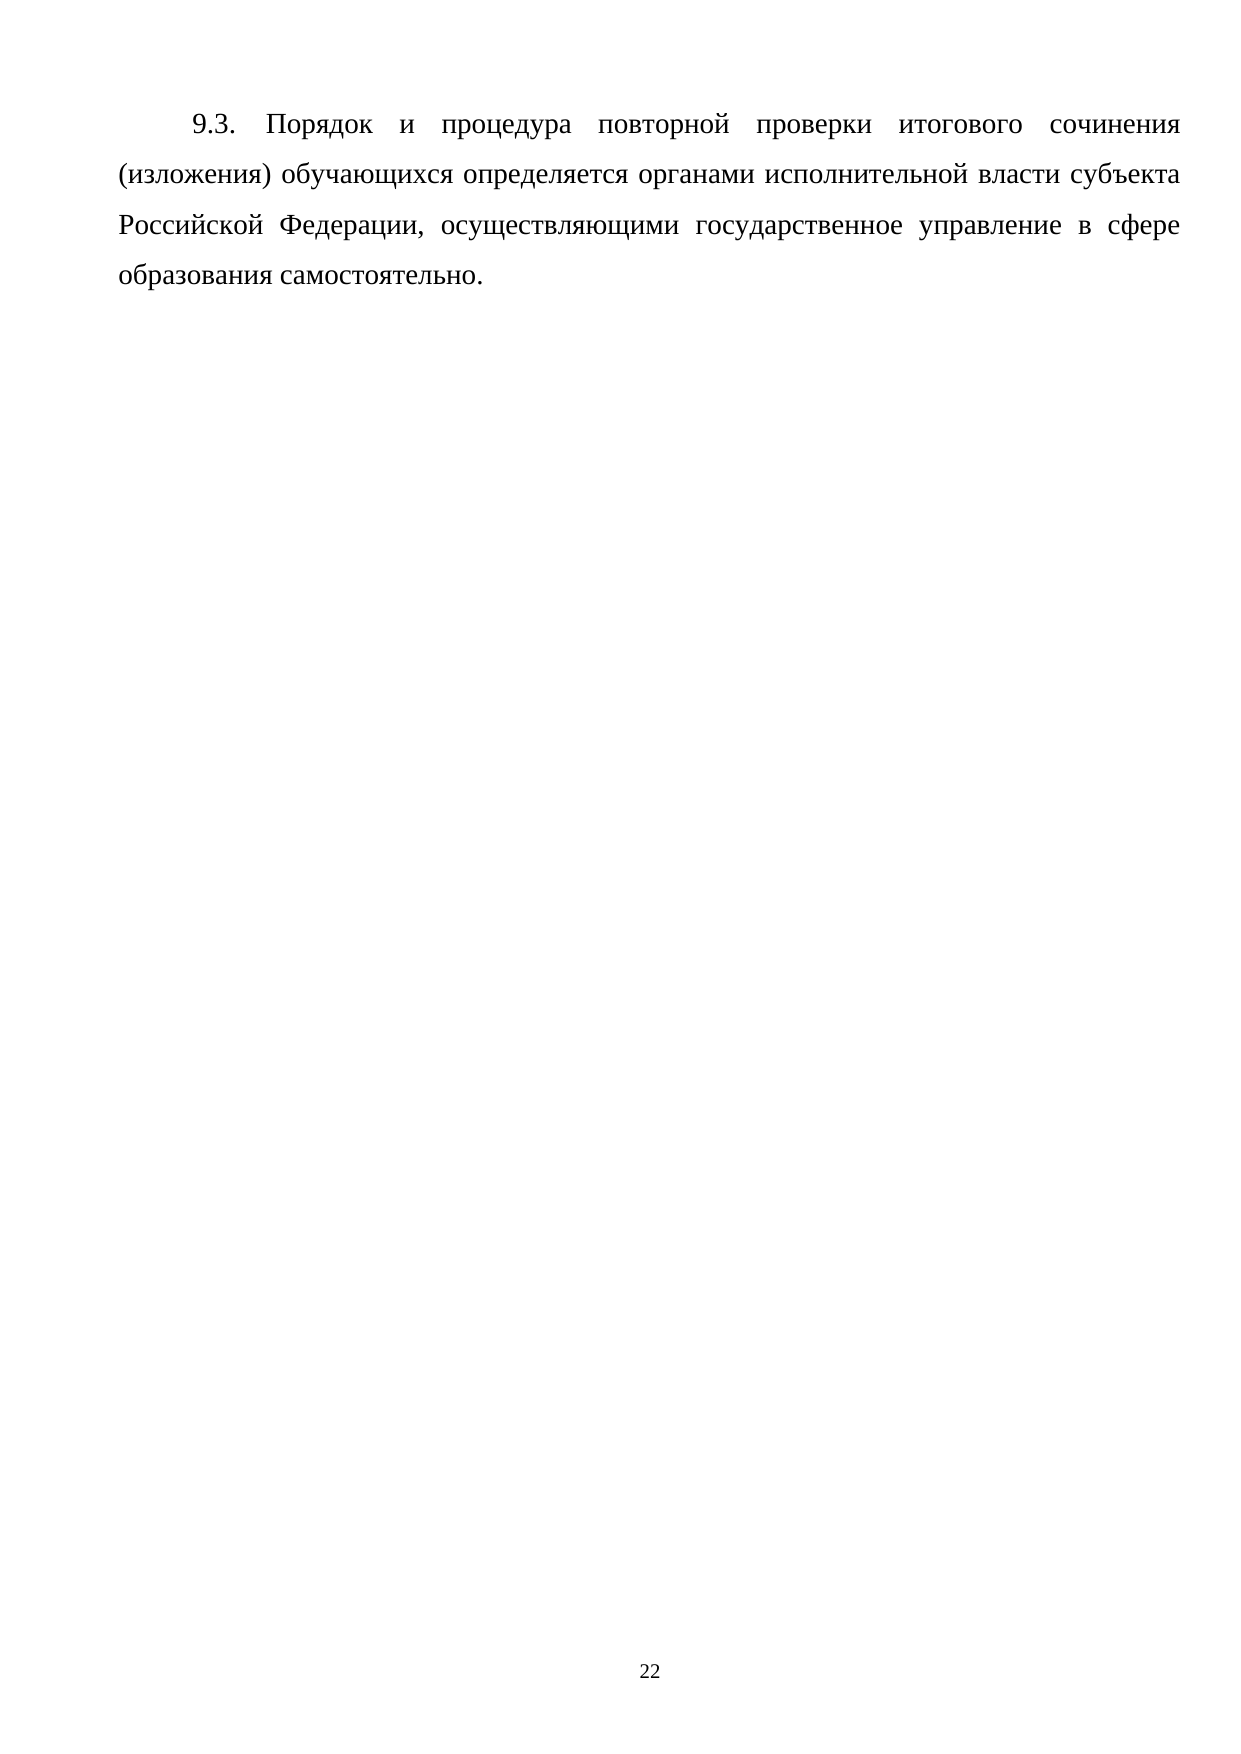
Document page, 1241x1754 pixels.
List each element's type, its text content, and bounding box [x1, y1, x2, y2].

list Порядок и процедура повторной проверки итогового сочинения (изложения) обучающихся определяется органами исполнительной власти субъекта Российской Федерации, осуществляющими государственное управление в сфере образования самостоятельно. [118, 106, 1181, 291]
